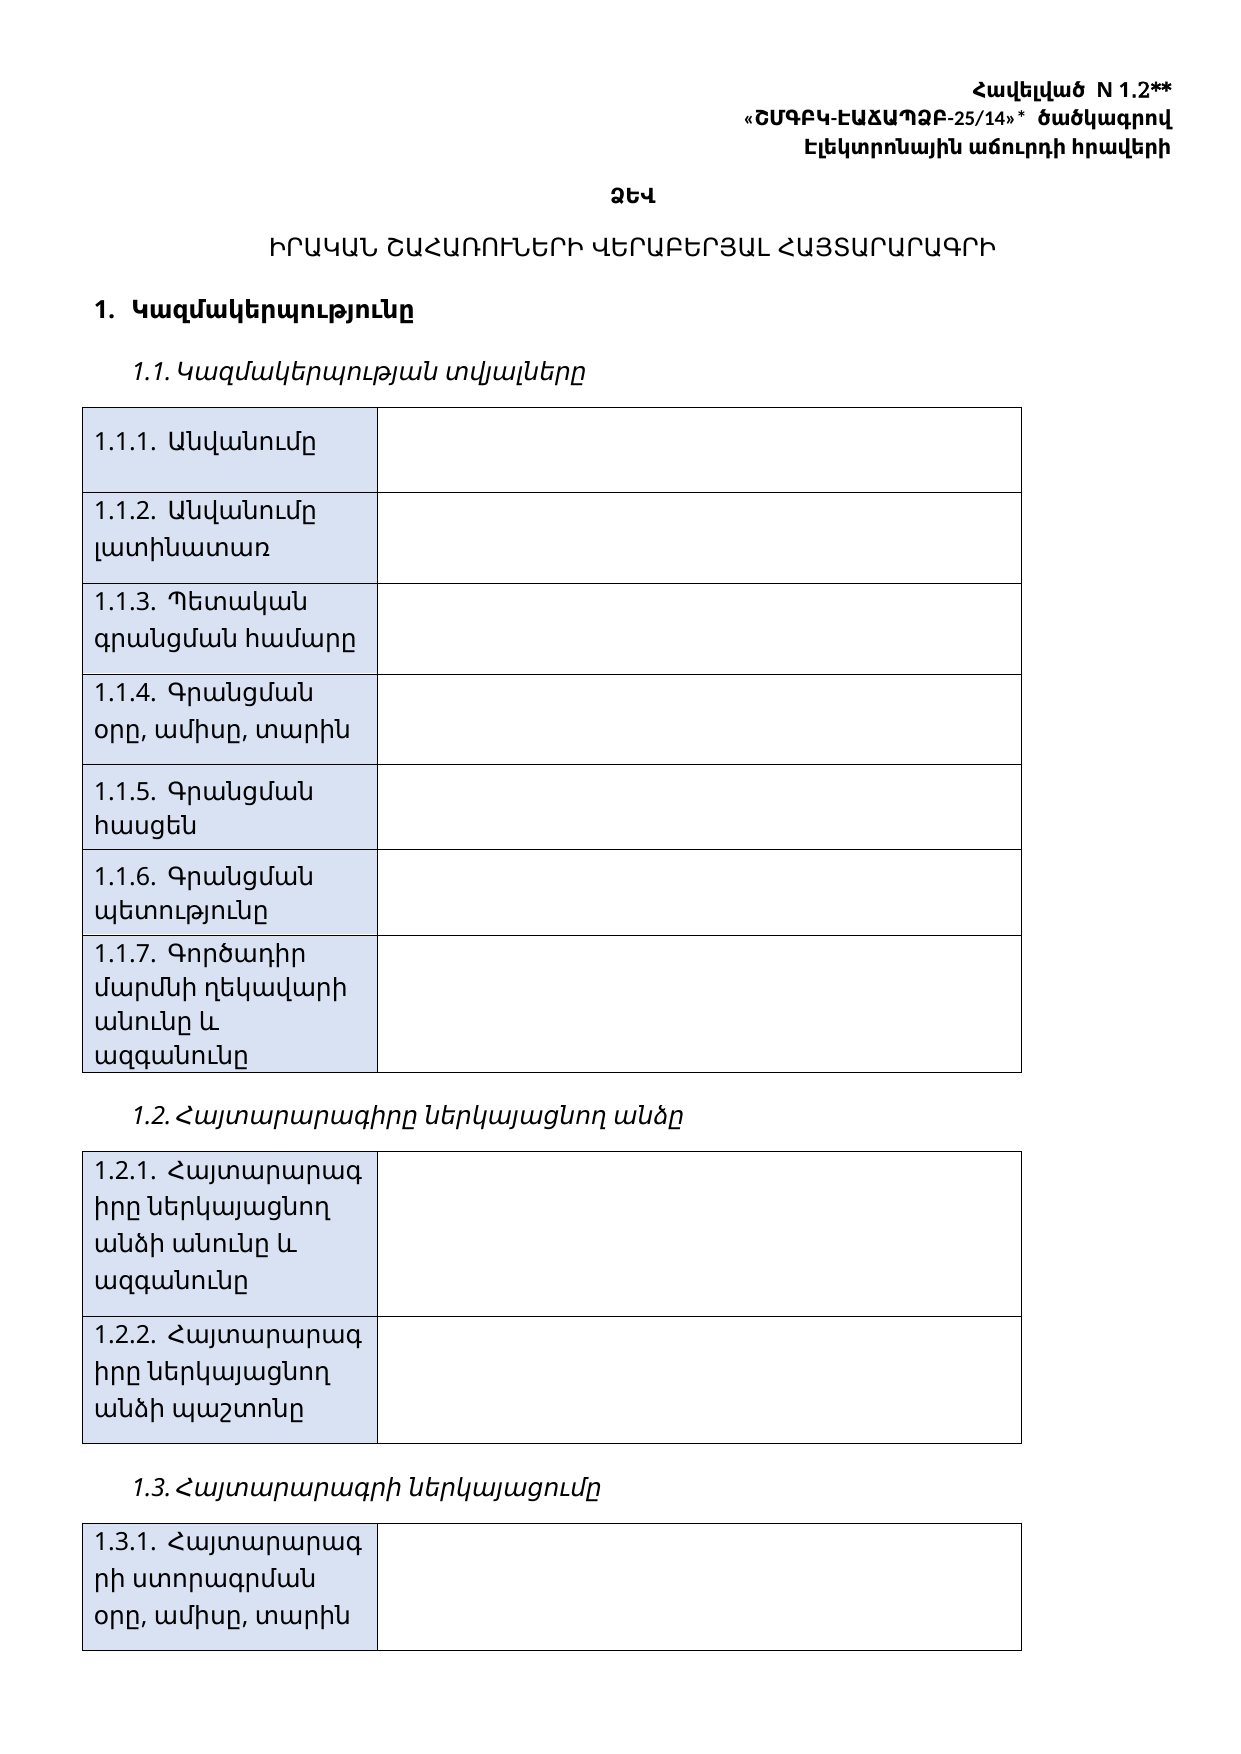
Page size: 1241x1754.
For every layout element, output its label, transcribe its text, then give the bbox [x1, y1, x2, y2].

text «ՇՄԳԲԿ-ԷԱՃԱՊՁԲ-25/14»* ծածկագրով [94, 103, 1171, 132]
table_header Հայտարարագրի ստորագրման օրը, ամիսը, տարին [83, 1524, 377, 1650]
table_header [378, 1524, 1021, 1650]
table_cell [378, 850, 1021, 934]
table_cell Անվանումը լատինատառ [83, 493, 377, 583]
table_cell [378, 675, 1021, 764]
table_header [378, 408, 1021, 492]
table_header Անվանումը [83, 408, 377, 492]
table_header [378, 1152, 1021, 1316]
text ՁԵՎ [94, 184, 1171, 209]
list Կազմակերպության տվյալները [131, 353, 1171, 387]
text Էլեկտրոնային աճուրդի հրավերի [94, 132, 1171, 160]
text ԻՐԱԿԱՆ ՇԱՀԱՌՈՒՆԵՐԻ ՎԵՐԱԲԵՐՅԱԼ ՀԱՅՏԱՐԱՐԱԳՐԻ [94, 233, 1171, 262]
table_header Հայտարարագիրը ներկայացնող անձի անունը և ազգանունը [83, 1152, 377, 1316]
table_cell [378, 936, 1021, 1072]
list Հայտարարագիրը ներկայացնող անձը [131, 1098, 1171, 1132]
table_cell Հայտարարագիրը ներկայացնող անձի պաշտոնը [83, 1317, 377, 1443]
list Հայտարարագրի ներկայացումը [131, 1469, 1171, 1503]
table_cell [378, 1317, 1021, 1443]
table_cell [378, 765, 1021, 849]
table_cell Պետական գրանցման համարը [83, 584, 377, 673]
list Կազմակերպությունը [94, 291, 1171, 326]
table_cell Գրանցման հասցեն [83, 765, 377, 849]
table_cell [378, 493, 1021, 583]
text Հավելված N 1․2** [94, 75, 1171, 103]
table_cell Գործադիր մարմնի ղեկավարի անունը և ազգանունը [83, 936, 377, 1072]
table_cell Գրանցման օրը, ամիսը, տարին [83, 675, 377, 764]
table_cell Գրանցման պետությունը [83, 850, 377, 934]
table_cell [378, 584, 1021, 673]
